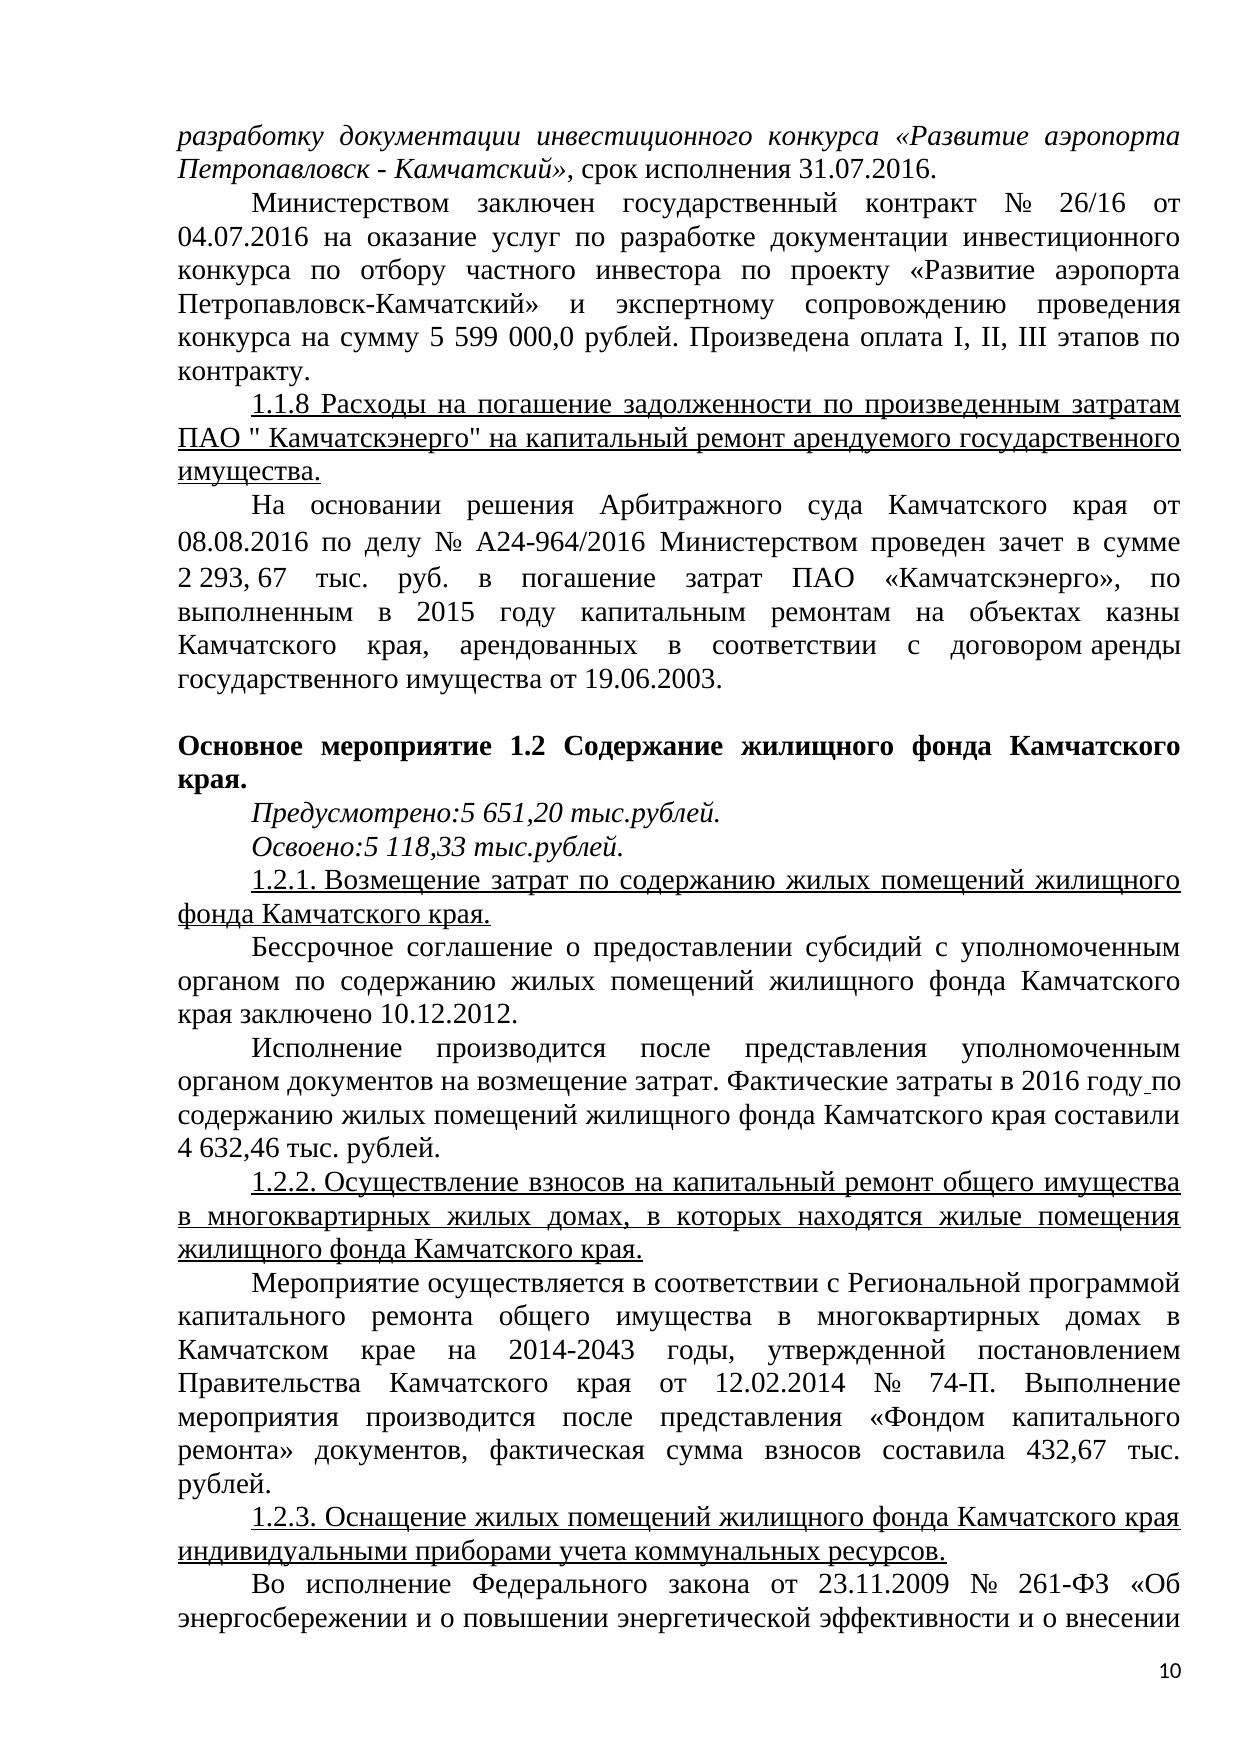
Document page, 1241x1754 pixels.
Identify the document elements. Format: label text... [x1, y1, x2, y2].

text 1.1.8 Расходы на погашение задолженности по произведенным затратам ПАО " Камчатскэнерго" на капитальный ремонт арендуемого государственного имущества. [177, 386, 1181, 449]
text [177, 118, 1181, 185]
text На основании решения Арбитражного суда Камчатского края от 08.08.2016 по делу № А24-964/2016 Министерством проведен зачет в сумме 2 293, 67 тыс. руб. в погашение затрат ПАО «Камчатскэнерго», по выполненным в 2015 году капитальным ремонтам на объектах казны Камчатского края, арендованных в соответствии с договором аренды государственного имущества от 19.06.2003. [177, 487, 1181, 694]
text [177, 1567, 1181, 1634]
text Основное мероприятие 1.2 Содержание жилищного фонда Камчатского края. [177, 728, 1181, 795]
text 1.2.2. Осуществление взносов на капитальный ремонт общего имущества в многоквартирных жилых домах, в которых находятся жилые помещения жилищного фонда Камчатского края. [177, 1228, 1181, 1265]
text Бессрочное соглашение о предоставлении субсидий с уполномоченным органом по содержанию жилых помещений жилищного фонда Камчатского края заключено 10.12.2012. [177, 929, 1181, 1030]
text 1.2.2. Осуществление взносов на капитальный ремонт общего имущества в многоквартирных жилых домах, в которых находятся жилые помещения жилищного фонда Камчатского края. [177, 1164, 1181, 1227]
text Министерством заключен государственный контракт № 26/16 от 04.07.2016 на оказание услуг по разработке документации инвестиционного конкурса по отбору частного инвестора по проекту «Развитие аэропорта Петропавловск-Камчатский» и экспертному сопровождению проведения конкурса на сумму 5 599 000,0 рублей. Произведена оплата I, II, III этапов по контракту. [177, 185, 1181, 386]
text 1.1.8 Расходы на погашение задолженности по произведенным затратам ПАО " Камчатскэнерго" на капитальный ремонт арендуемого государственного имущества. [177, 450, 1181, 487]
text Мероприятие осуществляется в соответствии с Региональной программой капитального ремонта общего имущества в многоквартирных домах в Камчатском крае на 2014-2043 годы, утвержденной постановлением Правительства Камчатского края от 12.02.2014 № 74-П. Выполнение мероприятия производится после представления «Фондом капитального ремонта» документов, фактическая сумма взносов составила 432,67 тыс. рублей. [177, 1265, 1181, 1499]
text Исполнение производится после представления уполномоченным органом документов на возмещение затрат. Фактические затраты в 2016 году по содержанию жилых помещений жилищного фонда Камчатского края составили 4 632,46 тыс. рублей. [177, 1030, 1181, 1164]
text Освоено:5 118,33 тыс.рублей. [177, 829, 1181, 862]
text 1.2.3. Оснащение жилых помещений жилищного фонда Камчатского края индивидуальными приборами учета коммунальных ресурсов. [177, 1499, 1181, 1567]
text 1.2.1. Возмещение затрат по содержанию жилых помещений жилищного фонда Камчатского края. [177, 862, 1181, 929]
text Предусмотрено:5 651,20 тыс.рублей. [177, 795, 1181, 829]
